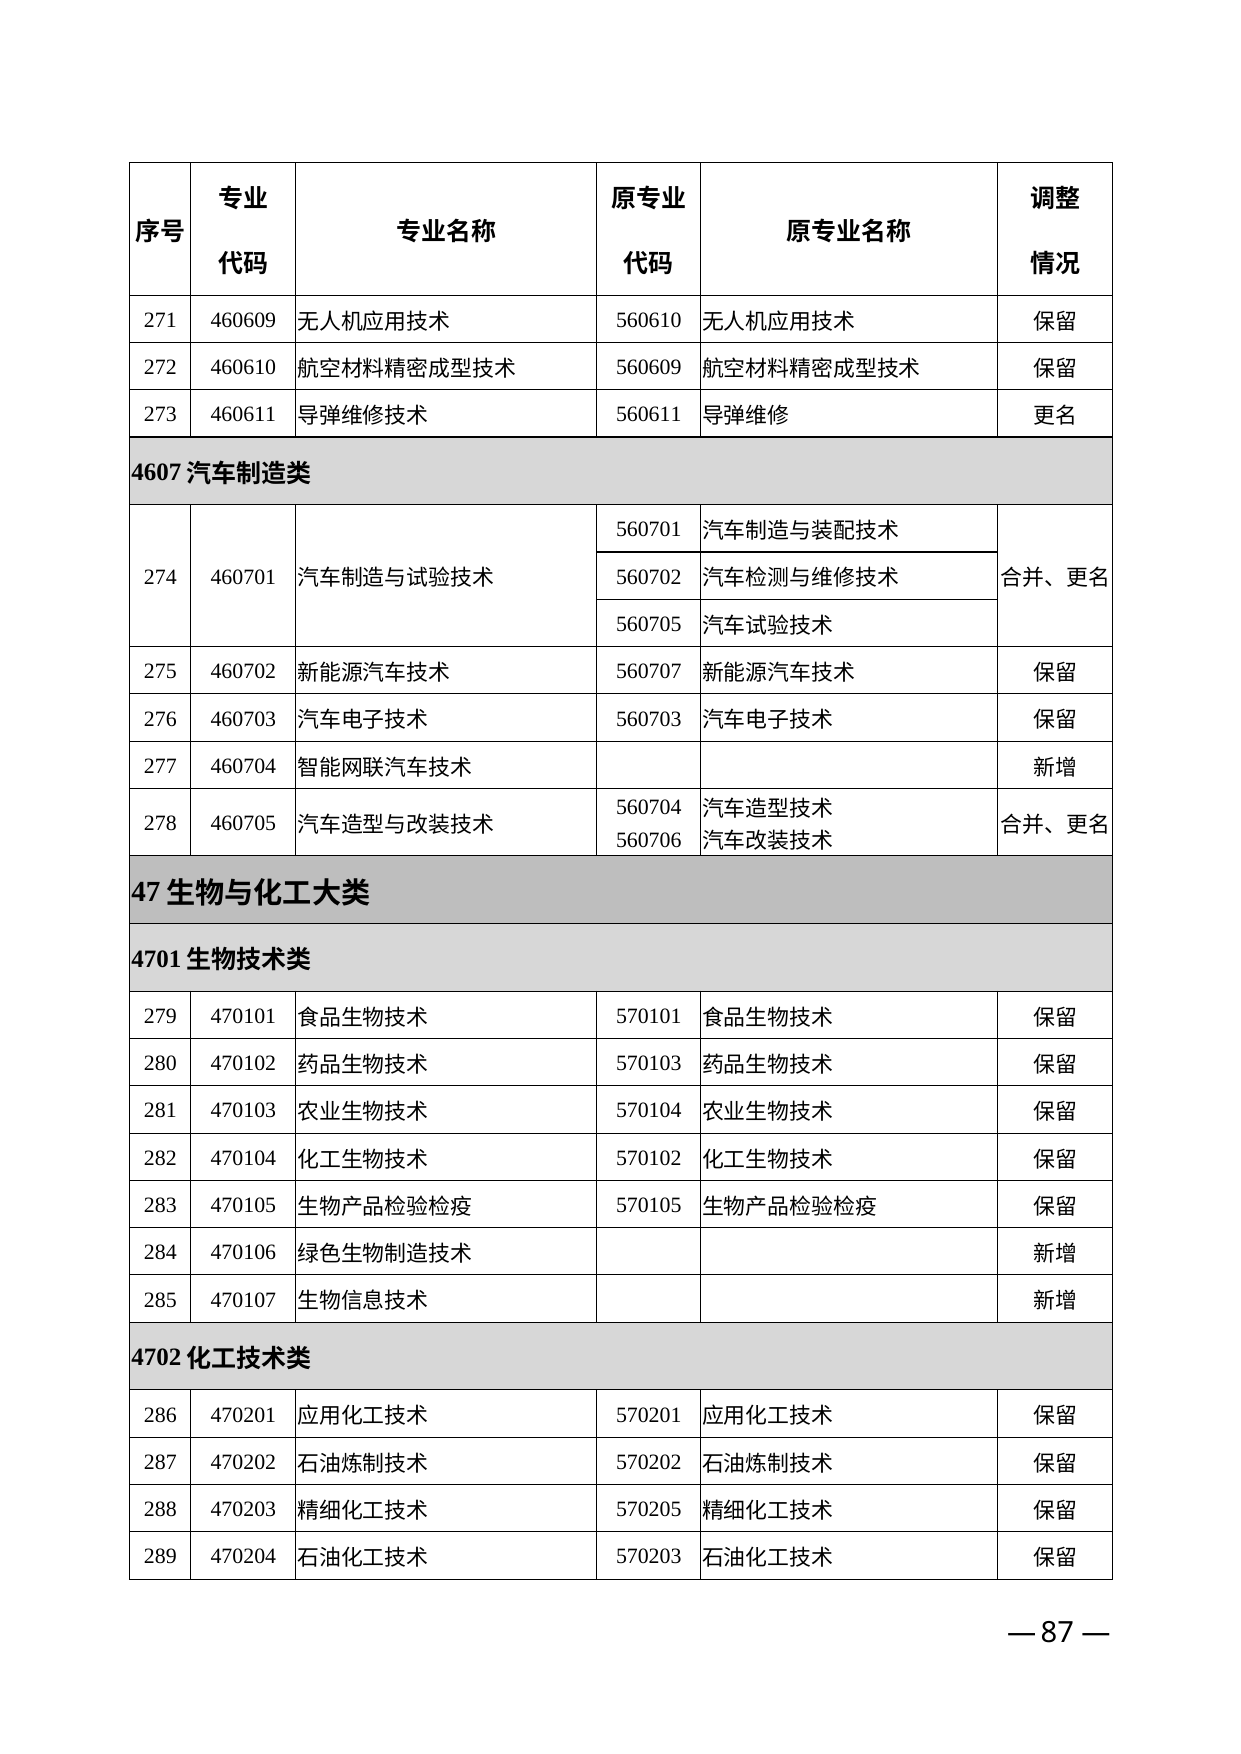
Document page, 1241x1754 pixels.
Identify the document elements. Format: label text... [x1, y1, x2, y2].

table_cell 生物产品检验检疫 [296, 1181, 596, 1227]
table_cell 560704 560706 [597, 789, 700, 855]
table_cell 275 [130, 647, 190, 693]
table_cell 药品生物技术 [701, 1039, 997, 1085]
table_cell 汽车造型技术 汽车改装技术 [701, 789, 997, 855]
table_cell 470203 [191, 1485, 295, 1531]
table_cell 化工生物技术 [701, 1134, 997, 1180]
table_cell 4702化工技术类 [130, 1323, 1112, 1389]
table_cell 271 [130, 296, 190, 342]
table_cell 285 [130, 1275, 190, 1322]
table_cell 石油化工技术 [701, 1532, 997, 1578]
table_cell 汽车制造与装配技术 [701, 505, 997, 551]
table_cell 智能网联汽车技术 [296, 742, 596, 788]
table_cell 新能源汽车技术 [296, 647, 596, 693]
table_cell 470104 [191, 1134, 295, 1180]
table_cell 560705 [597, 600, 700, 646]
table_cell 460702 [191, 647, 295, 693]
table_cell 更名 [998, 390, 1112, 436]
table_cell 新增 [998, 1228, 1112, 1274]
table_header 专业名称 [296, 163, 596, 294]
table_cell 560610 [597, 296, 700, 342]
table_cell 276 [130, 694, 190, 741]
table_cell 460611 [191, 390, 295, 436]
table_cell 新增 [998, 1275, 1112, 1322]
table_cell 570103 [597, 1039, 700, 1085]
table_cell 4701生物技术类 [130, 924, 1112, 991]
table_cell 570104 [597, 1086, 700, 1132]
table_cell 277 [130, 742, 190, 788]
table_cell 保留 [998, 1134, 1112, 1180]
table_cell 汽车试验技术 [701, 600, 997, 646]
table_cell 导弹维修 [701, 390, 997, 436]
table_cell 470101 [191, 992, 295, 1038]
table_cell 560701 [597, 505, 700, 551]
table_cell 279 [130, 992, 190, 1038]
table_header 调整 情况 [998, 163, 1112, 294]
table_cell 460703 [191, 694, 295, 741]
table_cell 石油炼制技术 [296, 1438, 596, 1484]
table_cell 石油化工技术 [296, 1532, 596, 1578]
table_cell 560702 [597, 553, 700, 599]
table_cell 保留 [998, 1390, 1112, 1437]
table_cell 570101 [597, 992, 700, 1038]
table_cell 570202 [597, 1438, 700, 1484]
table_cell 应用化工技术 [296, 1390, 596, 1437]
table_cell 食品生物技术 [701, 992, 997, 1038]
table_cell [597, 1275, 700, 1322]
table_cell 汽车制造与试验技术 [296, 505, 596, 646]
table_cell 460609 [191, 296, 295, 342]
table_cell 保留 [998, 1181, 1112, 1227]
table_header 原专业 代码 [597, 163, 700, 294]
table_cell 农业生物技术 [296, 1086, 596, 1132]
table_cell 新增 [998, 742, 1112, 788]
table_cell 280 [130, 1039, 190, 1085]
table_cell 航空材料精密成型技术 [701, 343, 997, 389]
table_cell 石油炼制技术 [701, 1438, 997, 1484]
table_header 专业 代码 [191, 163, 295, 294]
table_cell 570102 [597, 1134, 700, 1180]
table_cell [701, 1228, 997, 1274]
table_cell 470106 [191, 1228, 295, 1274]
table_cell 282 [130, 1134, 190, 1180]
table_cell 食品生物技术 [296, 992, 596, 1038]
table_cell 460705 [191, 789, 295, 855]
table_header 序号 [130, 163, 190, 294]
table_cell [597, 742, 700, 788]
table_cell 汽车电子技术 [701, 694, 997, 741]
table_cell 生物产品检验检疫 [701, 1181, 997, 1227]
table_cell 保留 [998, 343, 1112, 389]
table_cell 保留 [998, 1485, 1112, 1531]
table_cell 合并、更名 [998, 789, 1112, 855]
table_header 原专业名称 [701, 163, 997, 294]
table_cell 汽车检测与维修技术 [701, 553, 997, 599]
table_cell [701, 742, 997, 788]
table_cell 药品生物技术 [296, 1039, 596, 1085]
table_cell 保留 [998, 1039, 1112, 1085]
table_cell 化工生物技术 [296, 1134, 596, 1180]
table_cell 保留 [998, 647, 1112, 693]
table_cell 保留 [998, 1532, 1112, 1578]
table_cell 274 [130, 505, 190, 646]
table_cell 570203 [597, 1532, 700, 1578]
table_cell 生物信息技术 [296, 1275, 596, 1322]
table_cell 286 [130, 1390, 190, 1437]
table_cell 284 [130, 1228, 190, 1274]
table_cell 保留 [998, 694, 1112, 741]
table_cell 4607汽车制造类 [130, 438, 1112, 504]
table_cell 470102 [191, 1039, 295, 1085]
table_cell 470202 [191, 1438, 295, 1484]
table_cell 合并、更名 [998, 505, 1112, 646]
table_cell 航空材料精密成型技术 [296, 343, 596, 389]
table_cell 保留 [998, 1086, 1112, 1132]
table_cell 汽车造型与改装技术 [296, 789, 596, 855]
table_cell 560609 [597, 343, 700, 389]
table_cell 460701 [191, 505, 295, 646]
table_cell 289 [130, 1532, 190, 1578]
table_cell 470103 [191, 1086, 295, 1132]
table_cell 导弹维修技术 [296, 390, 596, 436]
table_cell 570205 [597, 1485, 700, 1531]
table_cell 460610 [191, 343, 295, 389]
table_cell 保留 [998, 1438, 1112, 1484]
table_cell 精细化工技术 [296, 1485, 596, 1531]
table_cell 汽车电子技术 [296, 694, 596, 741]
table_cell 470204 [191, 1532, 295, 1578]
table_cell 288 [130, 1485, 190, 1531]
table_cell 273 [130, 390, 190, 436]
table_cell 570105 [597, 1181, 700, 1227]
table_cell [597, 1228, 700, 1274]
table_cell 560703 [597, 694, 700, 741]
table_cell 460704 [191, 742, 295, 788]
table_cell 绿色生物制造技术 [296, 1228, 596, 1274]
table_cell 281 [130, 1086, 190, 1132]
table_cell 470105 [191, 1181, 295, 1227]
table_cell 保留 [998, 296, 1112, 342]
table_cell 283 [130, 1181, 190, 1227]
table_cell 保留 [998, 992, 1112, 1038]
table_cell 精细化工技术 [701, 1485, 997, 1531]
table_cell 农业生物技术 [701, 1086, 997, 1132]
table_cell 新能源汽车技术 [701, 647, 997, 693]
table_cell 47生物与化工大类 [130, 856, 1112, 923]
table_cell 560707 [597, 647, 700, 693]
table_cell 287 [130, 1438, 190, 1484]
table_cell 应用化工技术 [701, 1390, 997, 1437]
table_cell 470201 [191, 1390, 295, 1437]
table_cell 278 [130, 789, 190, 855]
table_cell 272 [130, 343, 190, 389]
table_cell 无人机应用技术 [296, 296, 596, 342]
table_cell [701, 1275, 997, 1322]
table_cell 无人机应用技术 [701, 296, 997, 342]
table_cell 560611 [597, 390, 700, 436]
table_cell 570201 [597, 1390, 700, 1437]
table_cell 470107 [191, 1275, 295, 1322]
